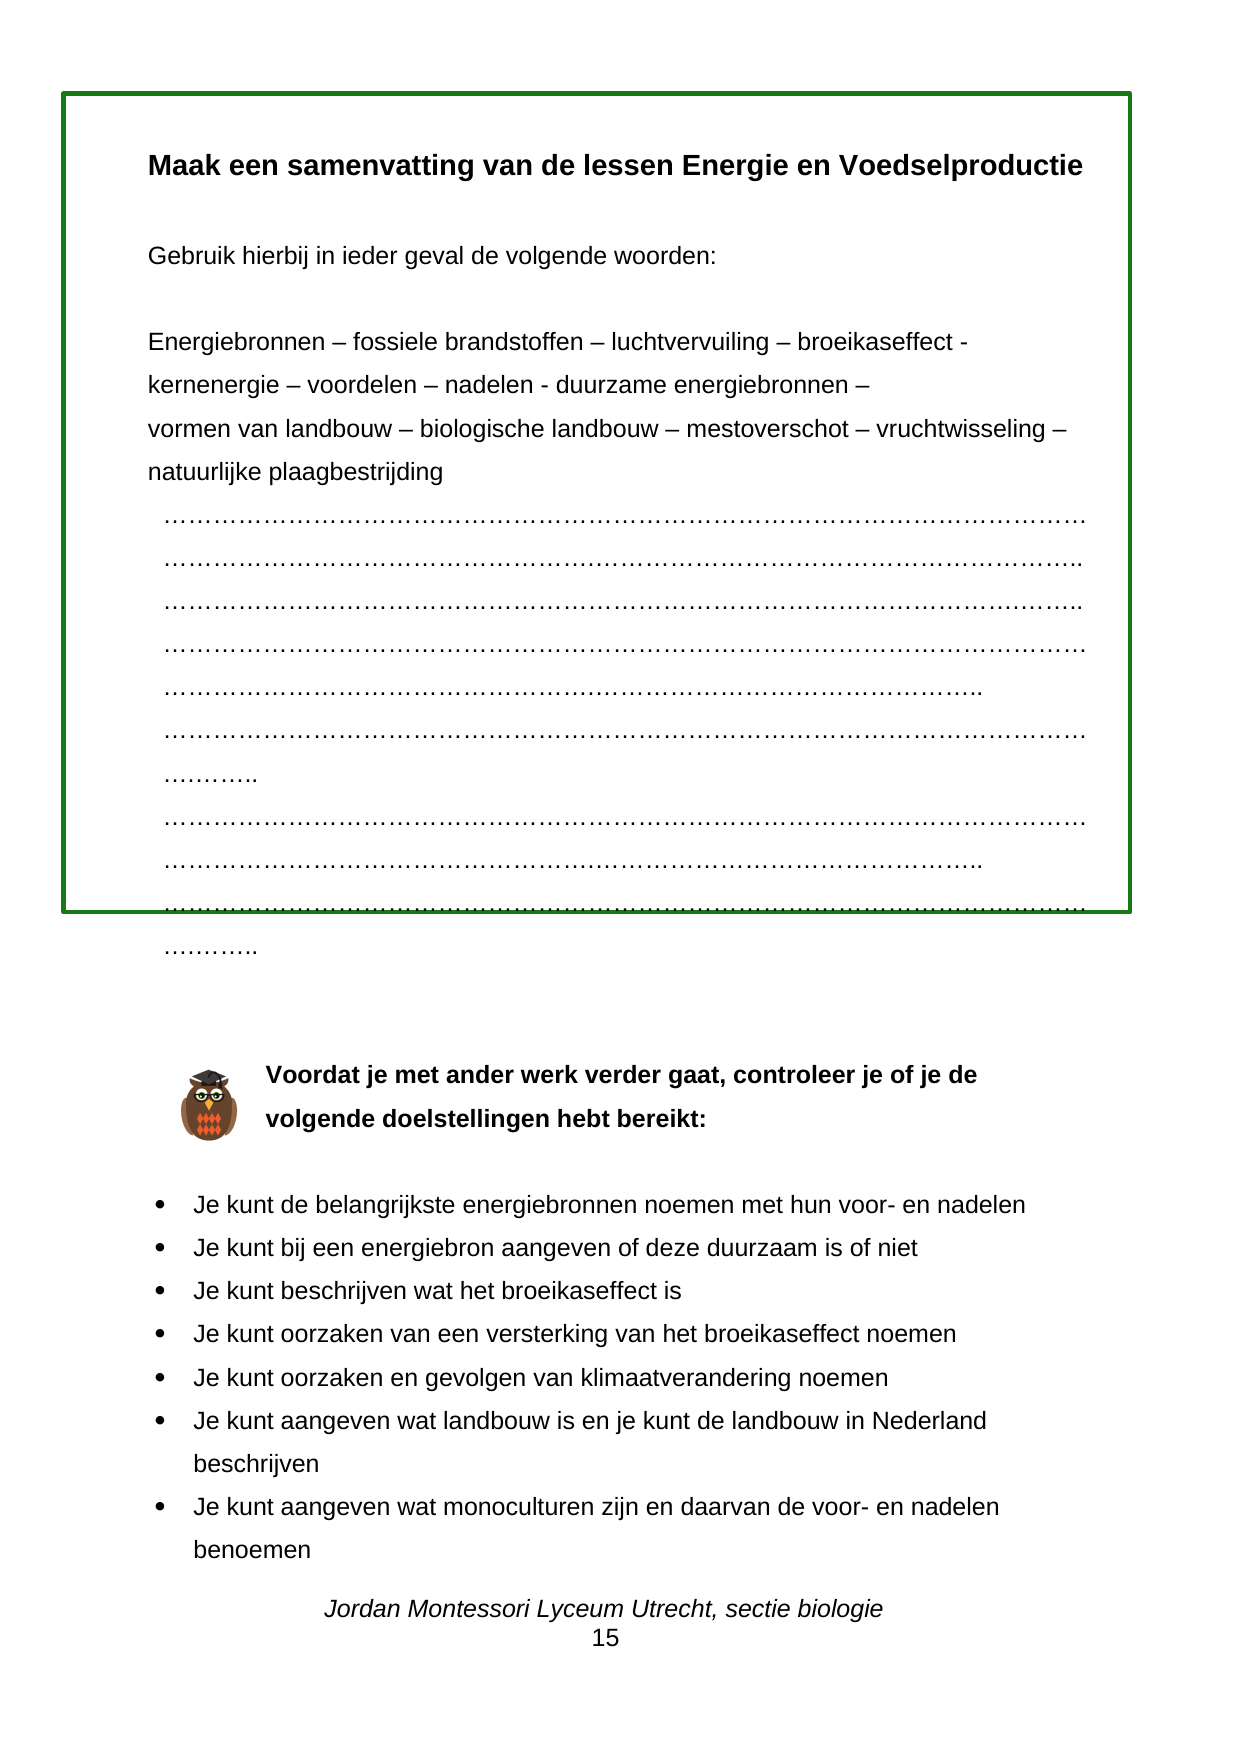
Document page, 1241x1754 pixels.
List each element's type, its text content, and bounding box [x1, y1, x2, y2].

list Je kunt oorzaken en gevolgen van klimaatverandering noemen [156, 1363, 1093, 1392]
text ……………………………………………………………………………………………………………………………………………….…………………………………………………..………………………………………………………………………………………….…….. [162, 500, 1093, 615]
list Je kunt bij een energiebron aangeven of deze duurzaam is of niet [156, 1233, 1093, 1262]
list Je kunt aangeven wat landbouw is en je kunt de landbouw in Nederland beschrijven [156, 1406, 1093, 1478]
text ……………………………………………………………………………………………………………………………………………….………………………………………..…………………………………………………………………………………………………….…….. [162, 802, 1093, 960]
text Maak een samenvatting van de lessen Energie en Voedselproductie [148, 148, 1093, 181]
list Je kunt beschrijven wat het broeikaseffect is [156, 1276, 1093, 1305]
picture [177, 1061, 247, 1147]
list Je kunt aangeven wat monoculturen zijn en daarvan de voor- en nadelen benoemen [156, 1492, 1093, 1564]
text Energiebronnen – fossiele brandstoffen – luchtvervuiling – broeikaseffect - kernenergie – voordelen – nadelen - duurzame energiebronnen – vormen van landbouw – biologische landbouw – mestoverschot – vruchtwisseling – natuurlijke plaagbestrijding [148, 327, 1093, 485]
text Gebruik hierbij in ieder geval de volgende woorden: [148, 241, 1093, 270]
list Je kunt oorzaken van een versterking van het broeikaseffect noemen [156, 1319, 1093, 1348]
list Je kunt de belangrijkste energiebronnen noemen met hun voor- en nadelen [156, 1190, 1093, 1219]
text ……………………………………………………………………………………………………………………………………………….………………………………………..…………………………………………………………………………………………………….…….. [162, 629, 1093, 787]
text Voordat je met ander werk verder gaat, controleer je of je de volgende doelstellingen hebt bereikt: [148, 1060, 1093, 1132]
